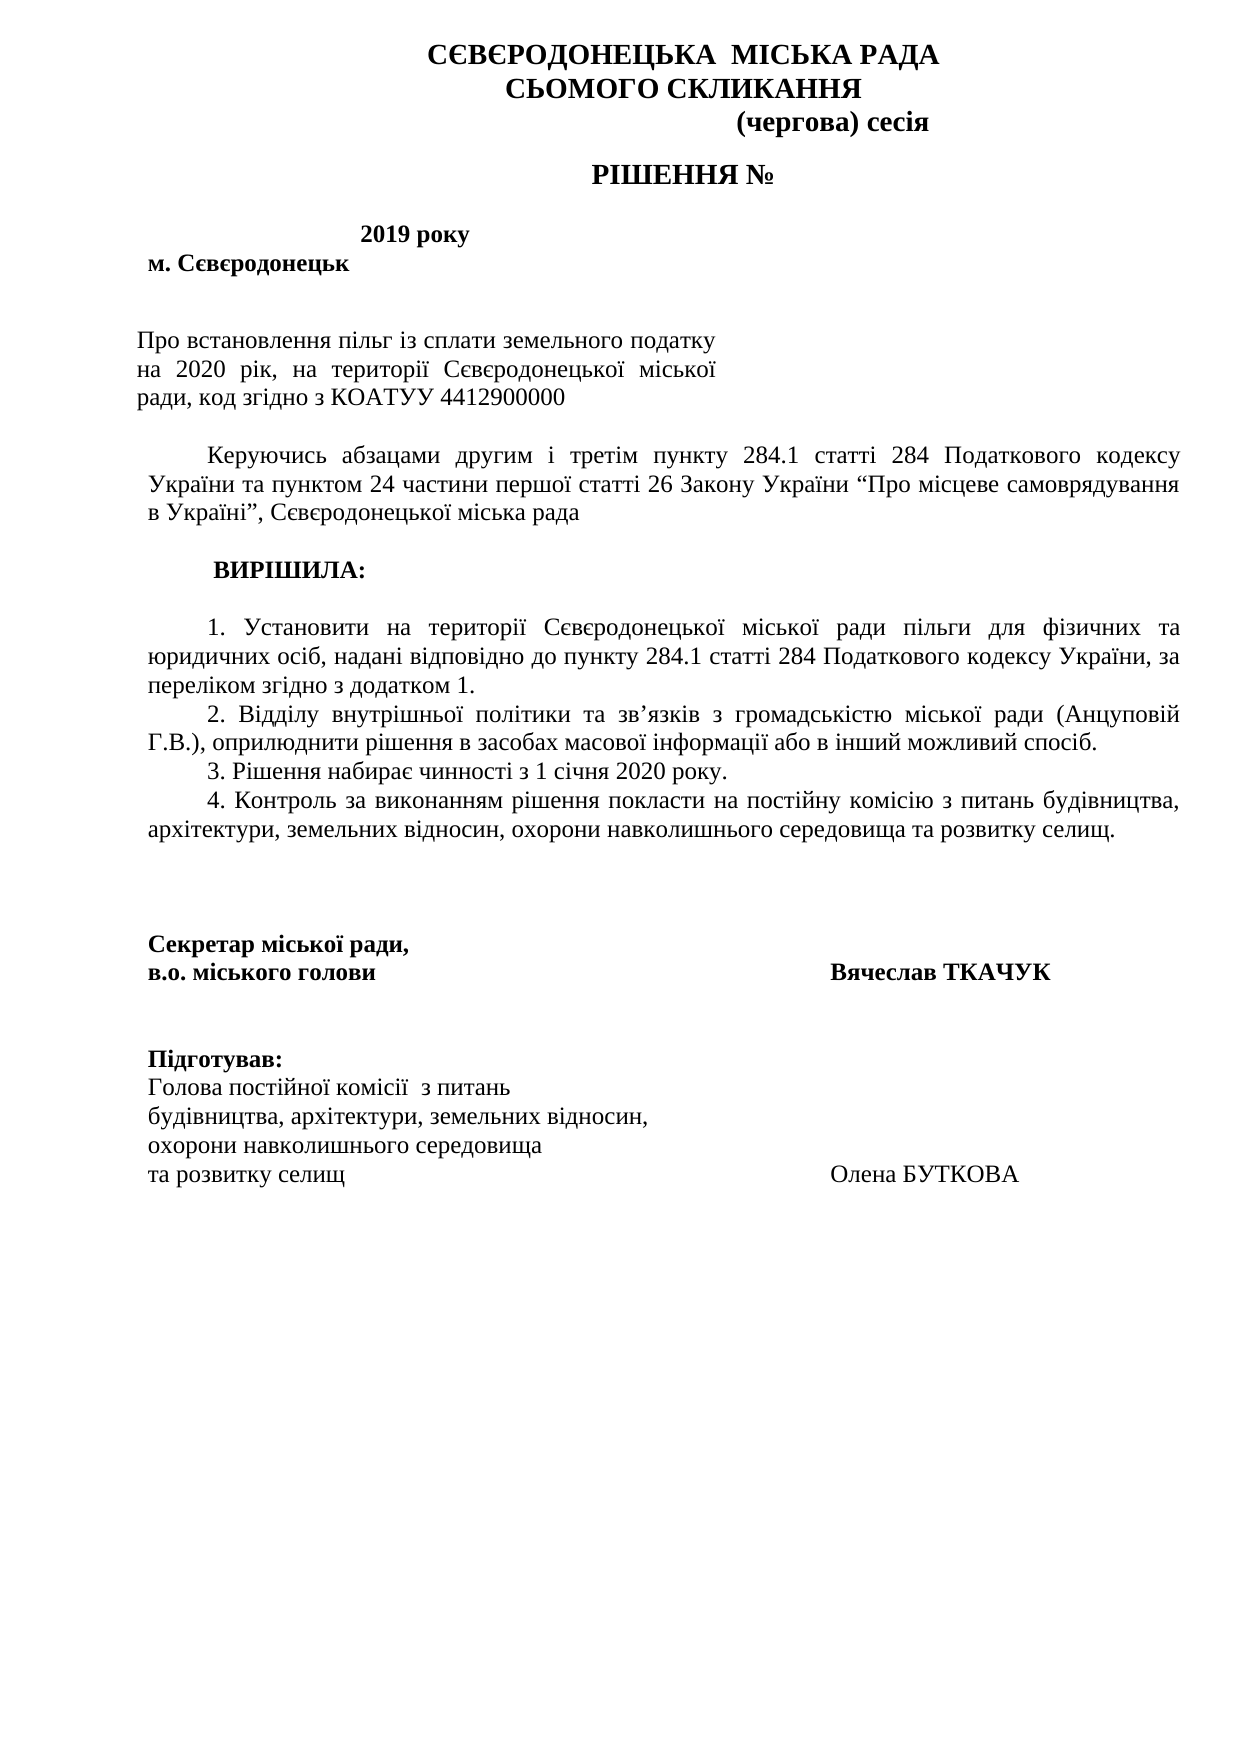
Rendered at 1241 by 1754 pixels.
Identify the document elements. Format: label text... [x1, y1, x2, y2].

text охорони навколишнього середовища [148, 1130, 1181, 1159]
text 2019 року [148, 219, 576, 248]
text 4. Контроль за виконанням рішення покласти на постійну комісію з питань будівництва, архітектури, земельних відносин, охорони навколишнього середовища та розвитку селищ. [148, 785, 1181, 842]
text та розвитку селищ Олена БУТКОВА [148, 1159, 1181, 1187]
text 1. Установити на території Сєвєродонецької міської ради пільги для фізичних та юридичних осіб, надані відповідно до пункту 284.1 статті 284 Податкового кодексу України, за переліком згідно з додатком 1. [148, 612, 1181, 699]
subtitle (чергова) сесія [185, 104, 1181, 138]
text Підготував: [148, 1044, 1181, 1072]
text ВИРІШИЛА: [148, 555, 1181, 584]
table_header Про встановлення пільг із сплати земельного податку на 2020 рік, на території Сєвєродонецької міської ради, код згідно з КОАТУУ 4412900000 [125, 325, 727, 411]
text 3. Рішення набирає чинності з 1 січня 2020 року. [148, 756, 1181, 785]
text 2. Відділу внутрішньої політики та зв’язків з громадськістю міської ради (Анцуповій Г.В.), оприлюднити рішення в засобах масової інформації або в інший можливий спосіб. [148, 699, 1181, 756]
subtitle РІШЕННЯ № [185, 157, 1181, 191]
text будівництва, архітектури, земельних відносин, [148, 1101, 1181, 1130]
text Керуючись абзацами другим і третім пункту 284.1 статті 284 Податкового кодексу України та пунктом 24 частини першої статті 26 Закону України “Про місцеве самоврядування в Україні”, Сєвєродонецької міська рада [148, 440, 1181, 526]
subtitle СЄВЄРОДОНЕЦЬКА МІСЬКА РАДА [185, 37, 1181, 71]
text м. Сєвєродонецьк [148, 248, 1181, 277]
text Секретар міської ради, [148, 929, 1200, 957]
subtitle СЬОМОГО СКЛИКАННЯ [185, 71, 1181, 104]
text Голова постійної комісії з питань [148, 1072, 1181, 1101]
text в.о. міського голови Вячеслав ТКАЧУК [148, 957, 1181, 986]
